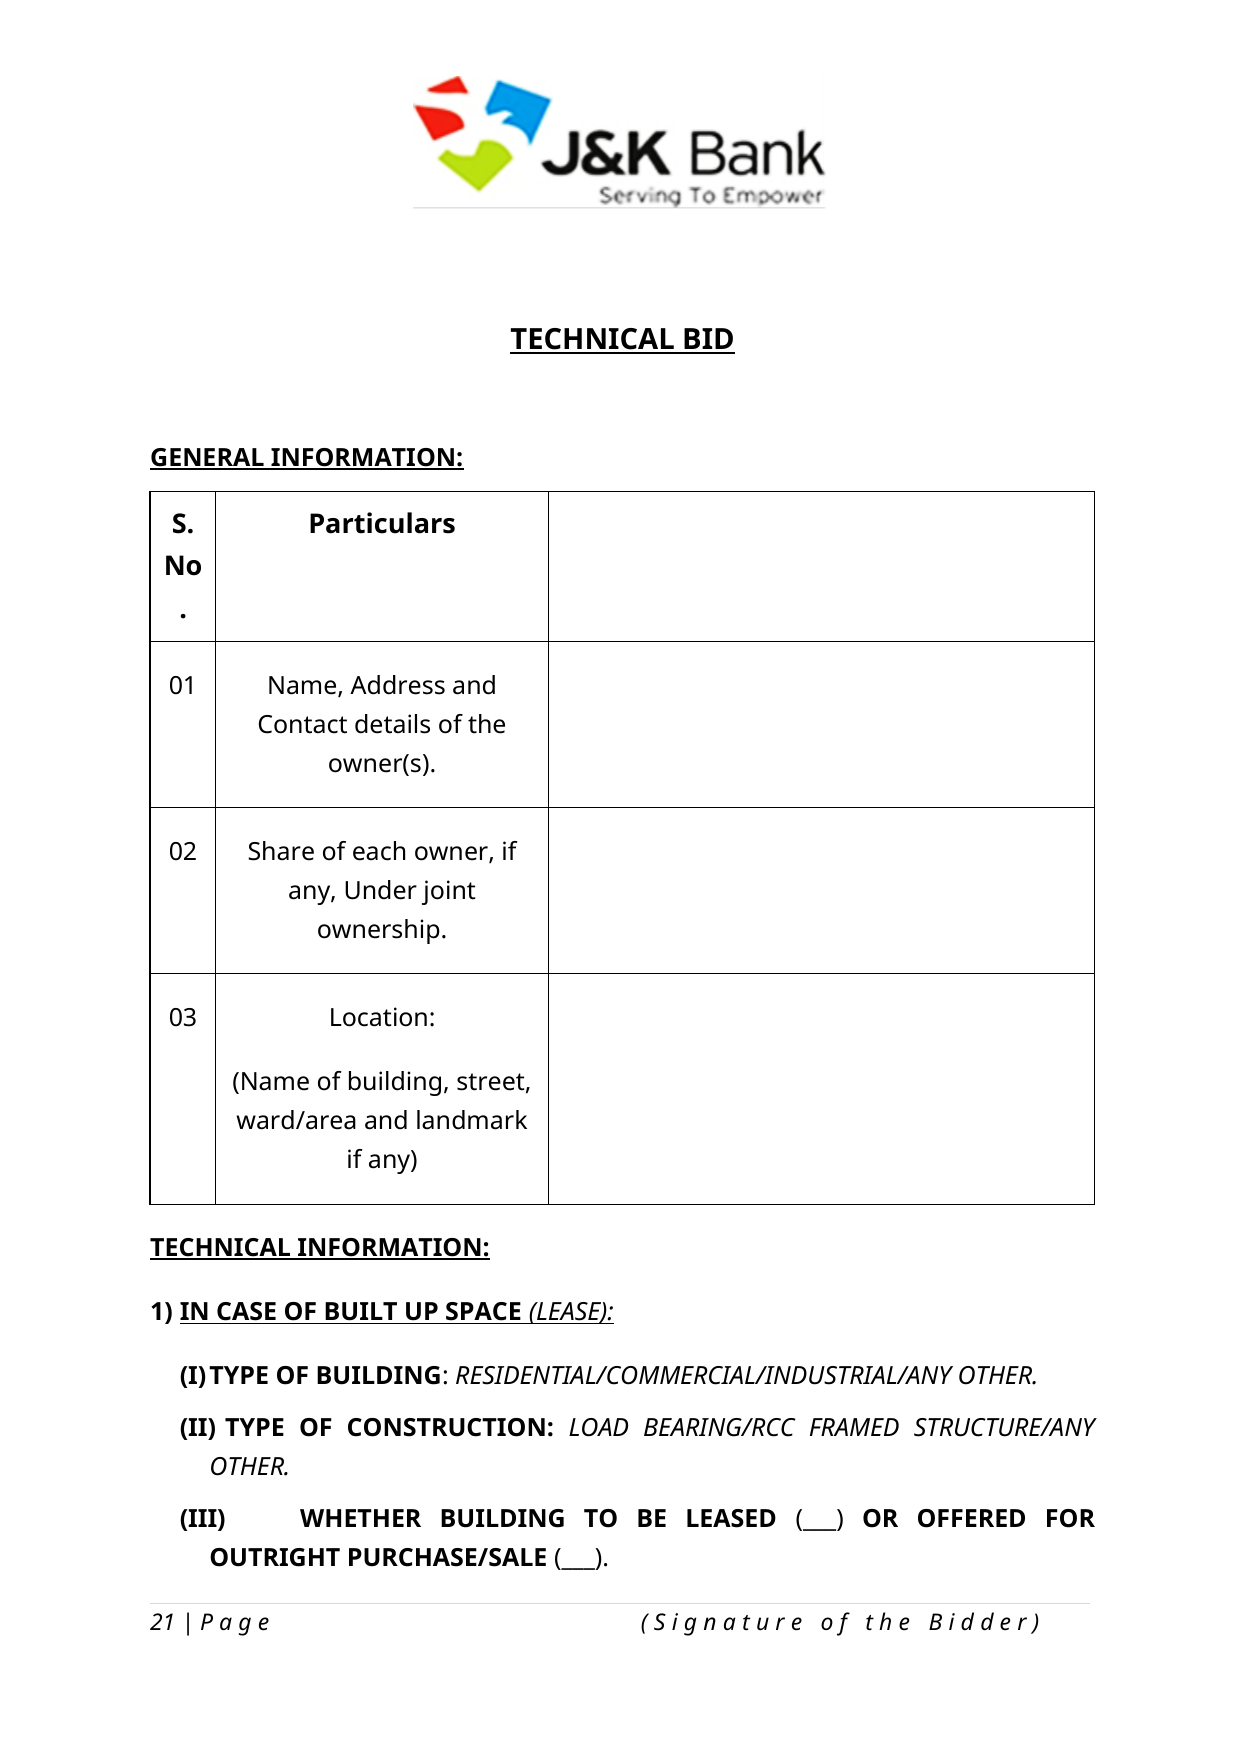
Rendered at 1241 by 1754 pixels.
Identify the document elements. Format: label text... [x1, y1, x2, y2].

table_cell Share of each owner, if any, Under joint ownership. [216, 808, 548, 973]
table_cell Name, Address and Contact details of the owner(s). [216, 642, 548, 807]
text GENERAL INFORMATION: [150, 439, 1090, 473]
table_cell [549, 808, 1094, 973]
table_header Particulars [216, 492, 548, 641]
list IN CASE OF BUILT UP SPACE (LEASE): [150, 1294, 1049, 1328]
table_header [549, 492, 1094, 641]
list WHETHER BUILDING TO BE LEASED (___) OR OFFERED FOR OUTRIGHT PURCHASE/SALE (___). [179, 1500, 1095, 1574]
list TYPE OF CONSTRUCTION: LOAD BEARING/RCC FRAMED STRUCTURE/ANY OTHER. [179, 1409, 1095, 1483]
table_cell 01 [151, 642, 215, 807]
table_cell 03 [151, 974, 215, 1203]
table_cell [549, 642, 1094, 807]
text TECHNICAL BID [150, 319, 1095, 358]
text TECHNICAL INFORMATION: [150, 1229, 1090, 1264]
list TYPE OF BUILDING: RESIDENTIAL/COMMERCIAL/INDUSTRIAL/ANY OTHER. [179, 1358, 1095, 1392]
picture [413, 76, 828, 210]
table_cell [549, 974, 1094, 1203]
table_header S. No. [151, 492, 215, 641]
table_cell Location: (Name of building, street, ward/area and landmark if any) [216, 974, 548, 1203]
table_cell 02 [151, 808, 215, 973]
